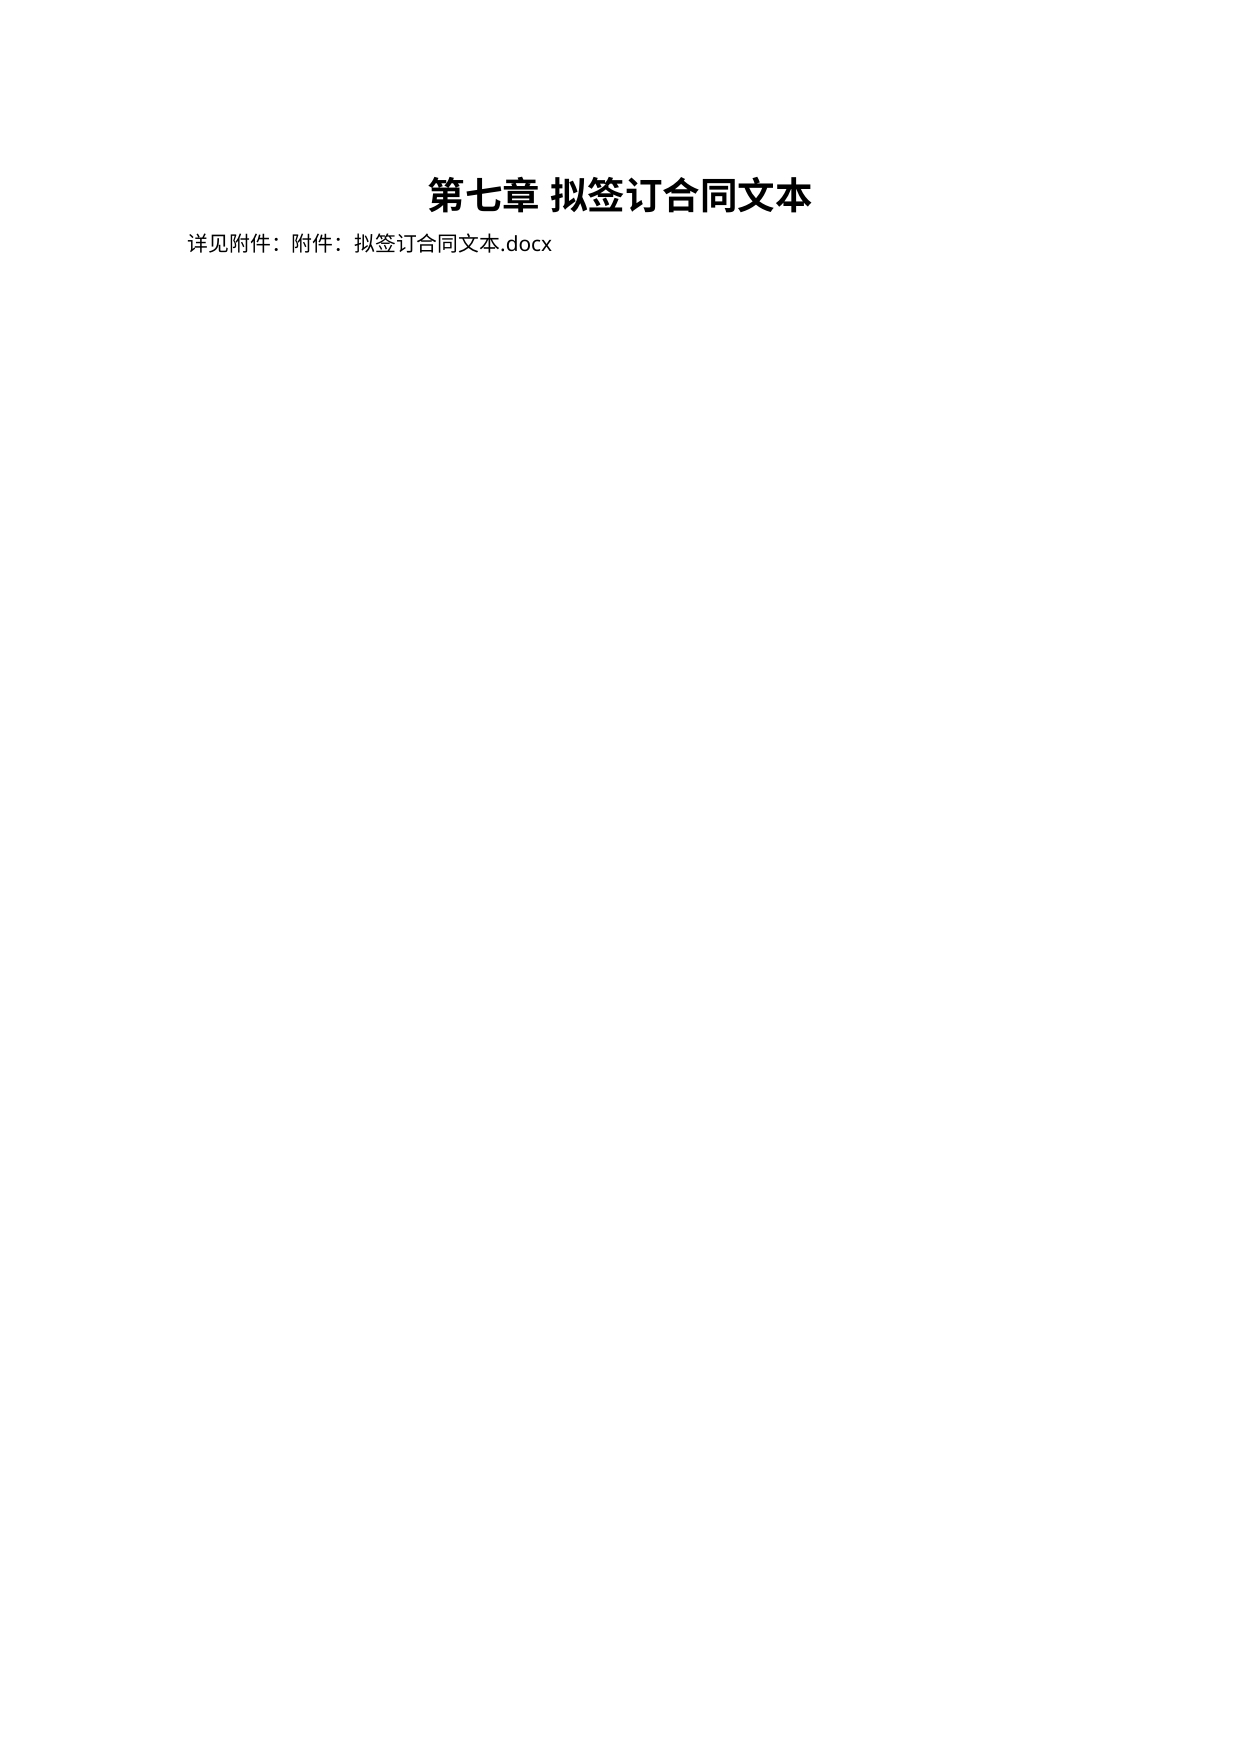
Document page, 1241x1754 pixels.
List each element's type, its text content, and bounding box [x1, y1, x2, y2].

text 详见附件：附件：拟签订合同文本.docx [187, 227, 1053, 259]
text 第七章 拟签订合同文本 [187, 162, 1053, 227]
